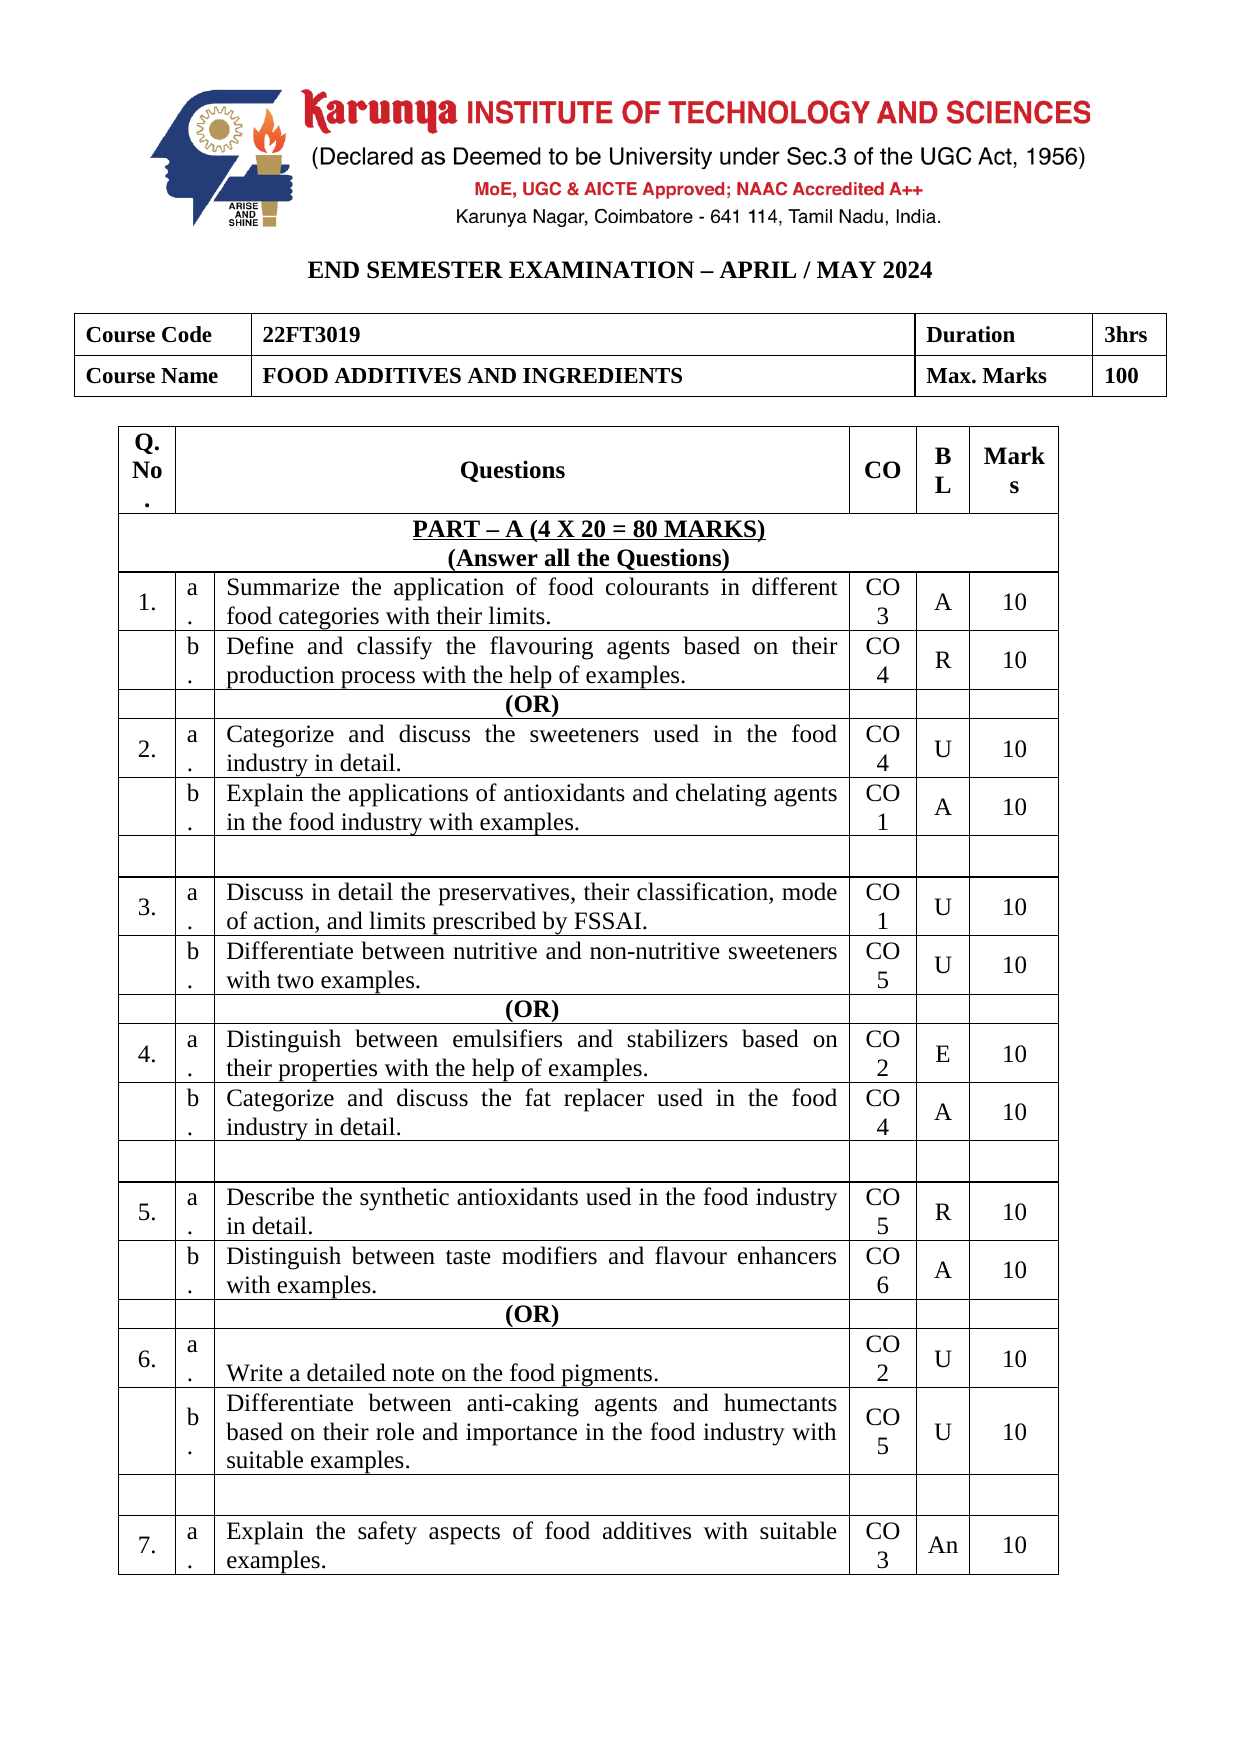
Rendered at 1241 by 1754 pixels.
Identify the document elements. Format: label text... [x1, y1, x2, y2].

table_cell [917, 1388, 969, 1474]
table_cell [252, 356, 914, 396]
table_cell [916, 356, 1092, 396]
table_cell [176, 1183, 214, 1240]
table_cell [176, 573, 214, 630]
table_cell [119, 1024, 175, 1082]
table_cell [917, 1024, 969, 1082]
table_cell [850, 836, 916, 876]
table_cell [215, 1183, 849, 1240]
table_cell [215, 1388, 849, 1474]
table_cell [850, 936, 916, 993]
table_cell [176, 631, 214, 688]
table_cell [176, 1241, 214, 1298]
text END SEMESTER EXAMINATION – APRIL / MAY 2024 [150, 256, 1090, 284]
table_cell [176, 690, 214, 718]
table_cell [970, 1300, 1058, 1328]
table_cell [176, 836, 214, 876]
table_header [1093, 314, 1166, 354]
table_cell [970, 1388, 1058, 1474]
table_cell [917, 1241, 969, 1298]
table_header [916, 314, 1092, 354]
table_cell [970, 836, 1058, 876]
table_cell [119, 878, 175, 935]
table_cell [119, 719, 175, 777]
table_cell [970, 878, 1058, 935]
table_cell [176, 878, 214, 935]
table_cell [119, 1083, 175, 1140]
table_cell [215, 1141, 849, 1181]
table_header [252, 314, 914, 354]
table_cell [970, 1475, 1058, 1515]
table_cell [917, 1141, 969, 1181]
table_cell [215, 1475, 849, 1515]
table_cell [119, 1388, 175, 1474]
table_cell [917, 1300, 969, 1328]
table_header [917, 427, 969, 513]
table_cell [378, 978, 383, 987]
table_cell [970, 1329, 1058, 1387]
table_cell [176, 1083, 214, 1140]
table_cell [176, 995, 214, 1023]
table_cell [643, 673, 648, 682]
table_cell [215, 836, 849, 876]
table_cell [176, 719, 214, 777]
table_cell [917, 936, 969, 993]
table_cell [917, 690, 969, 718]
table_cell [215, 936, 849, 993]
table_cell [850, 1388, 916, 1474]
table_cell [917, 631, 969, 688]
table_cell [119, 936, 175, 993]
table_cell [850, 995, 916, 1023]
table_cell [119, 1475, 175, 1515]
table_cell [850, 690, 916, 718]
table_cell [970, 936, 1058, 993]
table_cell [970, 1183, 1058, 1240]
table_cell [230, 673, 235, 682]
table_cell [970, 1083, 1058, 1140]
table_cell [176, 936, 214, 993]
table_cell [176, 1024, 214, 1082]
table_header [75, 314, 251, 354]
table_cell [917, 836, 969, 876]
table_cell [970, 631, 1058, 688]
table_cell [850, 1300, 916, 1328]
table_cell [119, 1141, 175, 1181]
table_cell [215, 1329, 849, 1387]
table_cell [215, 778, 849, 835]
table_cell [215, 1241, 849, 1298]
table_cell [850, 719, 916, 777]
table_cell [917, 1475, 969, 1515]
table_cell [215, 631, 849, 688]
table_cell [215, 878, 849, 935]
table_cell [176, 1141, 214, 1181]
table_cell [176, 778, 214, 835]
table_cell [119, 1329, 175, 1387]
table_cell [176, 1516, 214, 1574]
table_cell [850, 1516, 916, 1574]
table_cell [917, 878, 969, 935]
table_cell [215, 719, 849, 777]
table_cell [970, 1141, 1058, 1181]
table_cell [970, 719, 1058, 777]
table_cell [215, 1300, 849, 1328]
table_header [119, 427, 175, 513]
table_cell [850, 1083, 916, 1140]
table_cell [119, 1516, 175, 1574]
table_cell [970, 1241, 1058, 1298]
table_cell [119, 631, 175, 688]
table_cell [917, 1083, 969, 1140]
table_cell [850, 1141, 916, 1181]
picture [150, 89, 1091, 227]
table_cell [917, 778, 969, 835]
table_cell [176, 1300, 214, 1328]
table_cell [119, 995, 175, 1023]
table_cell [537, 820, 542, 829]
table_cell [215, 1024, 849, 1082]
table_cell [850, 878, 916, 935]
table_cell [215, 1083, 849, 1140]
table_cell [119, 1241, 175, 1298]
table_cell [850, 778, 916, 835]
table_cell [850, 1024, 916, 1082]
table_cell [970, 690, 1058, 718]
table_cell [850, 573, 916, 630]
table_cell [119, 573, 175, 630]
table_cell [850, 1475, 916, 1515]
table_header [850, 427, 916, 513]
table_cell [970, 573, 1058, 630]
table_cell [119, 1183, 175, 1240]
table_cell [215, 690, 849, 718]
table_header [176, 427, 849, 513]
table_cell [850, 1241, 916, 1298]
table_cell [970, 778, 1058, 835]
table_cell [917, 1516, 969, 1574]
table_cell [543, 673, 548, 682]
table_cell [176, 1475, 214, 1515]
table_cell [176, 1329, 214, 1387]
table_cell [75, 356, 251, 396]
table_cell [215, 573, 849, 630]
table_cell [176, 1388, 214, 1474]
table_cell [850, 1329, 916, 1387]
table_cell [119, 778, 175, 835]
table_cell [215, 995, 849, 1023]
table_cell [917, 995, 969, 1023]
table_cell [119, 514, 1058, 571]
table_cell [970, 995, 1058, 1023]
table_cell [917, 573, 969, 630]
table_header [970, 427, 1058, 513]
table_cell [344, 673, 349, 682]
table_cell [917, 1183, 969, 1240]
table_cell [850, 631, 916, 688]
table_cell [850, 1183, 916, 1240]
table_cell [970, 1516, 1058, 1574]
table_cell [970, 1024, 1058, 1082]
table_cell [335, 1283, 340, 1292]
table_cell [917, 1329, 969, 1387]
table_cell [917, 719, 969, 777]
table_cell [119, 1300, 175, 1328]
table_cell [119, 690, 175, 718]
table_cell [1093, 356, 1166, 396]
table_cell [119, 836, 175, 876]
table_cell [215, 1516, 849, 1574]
